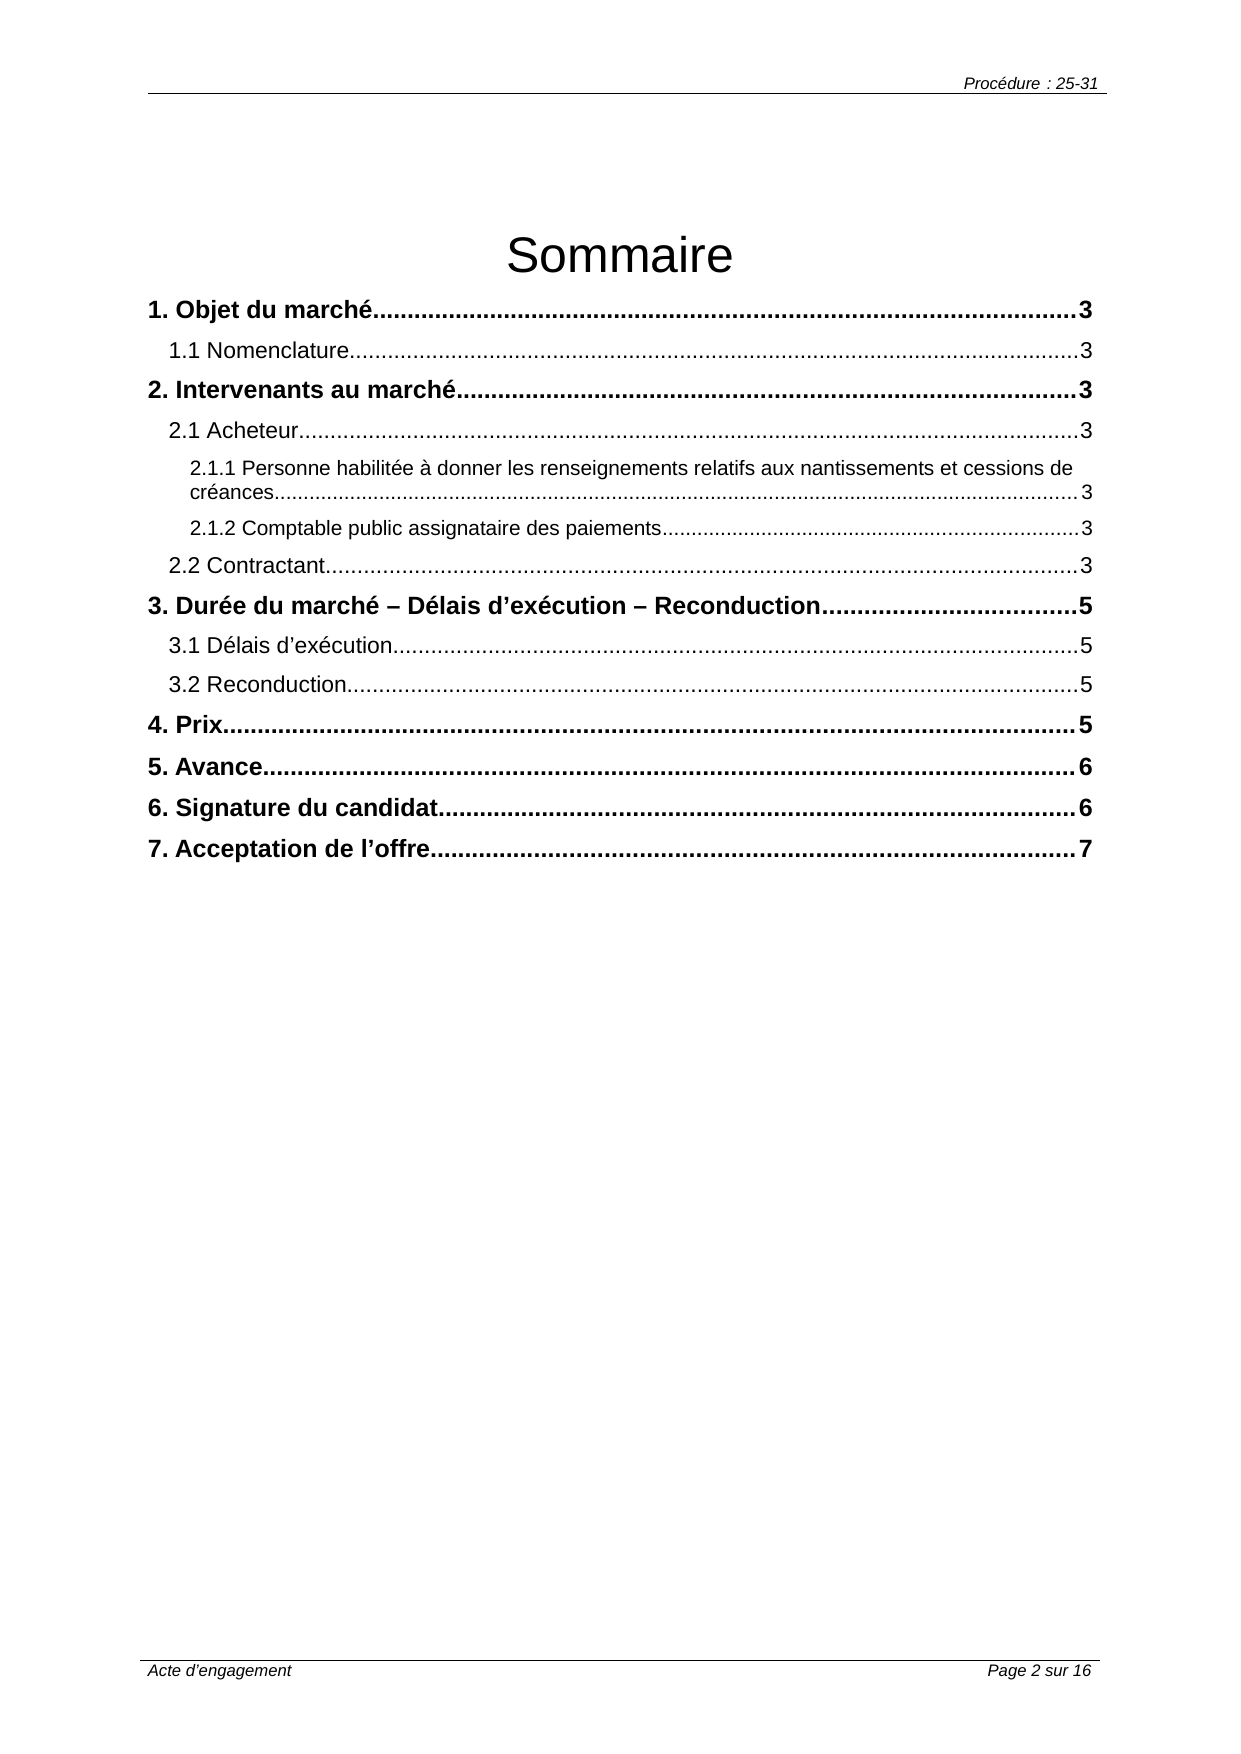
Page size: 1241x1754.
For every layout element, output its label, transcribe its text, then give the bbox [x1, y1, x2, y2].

text 3. Durée du marché – Délais d’exécution – Reconduction 5 [148, 591, 1093, 620]
text 3.2 Reconduction 5 [168, 671, 1093, 698]
text 6. Signature du candidat 6 [148, 793, 1093, 821]
text 2.2 Contractant 3 [168, 552, 1093, 579]
text 2.1.1 Personne habilitée à donner les renseignements relatifs aux nantissements et cessions de créances 3 [189, 456, 1093, 503]
text 5. Avance 6 [148, 751, 1093, 780]
text 2.1.2 Comptable public assignataire des paiements 3 [189, 516, 1093, 540]
text 2. Intervenants au marché 3 [148, 375, 1093, 404]
text 4. Prix 5 [148, 710, 1093, 739]
text Sommaire [148, 225, 1093, 283]
text 1.1 Nomenclature 3 [168, 337, 1093, 363]
text 2.1 Acheteur 3 [168, 417, 1093, 443]
text 3.1 Délais d’exécution 5 [168, 632, 1093, 659]
text 7. Acceptation de l’offre 7 [148, 834, 1093, 863]
text 1. Objet du marché 3 [148, 295, 1093, 324]
